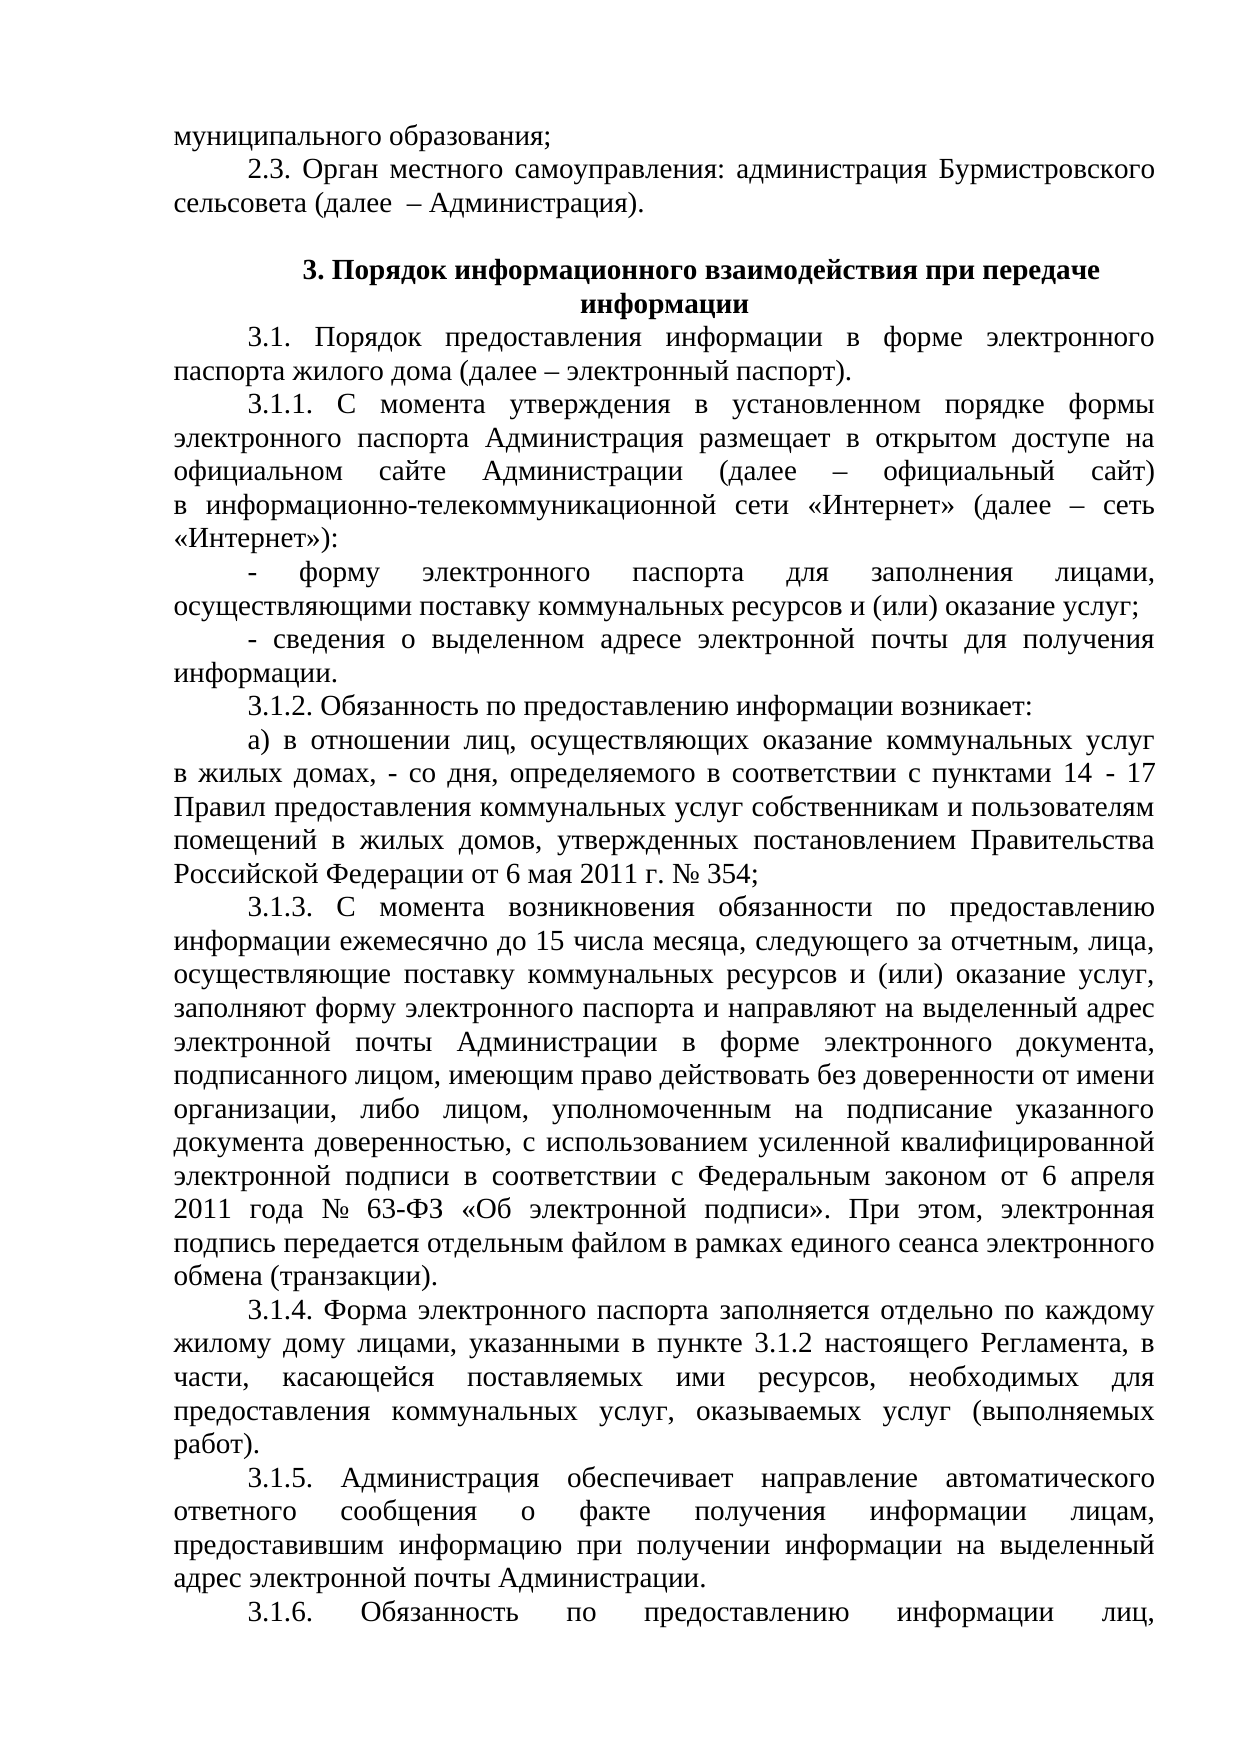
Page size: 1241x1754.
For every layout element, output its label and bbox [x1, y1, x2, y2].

table_cell [162, 118, 1167, 1627]
